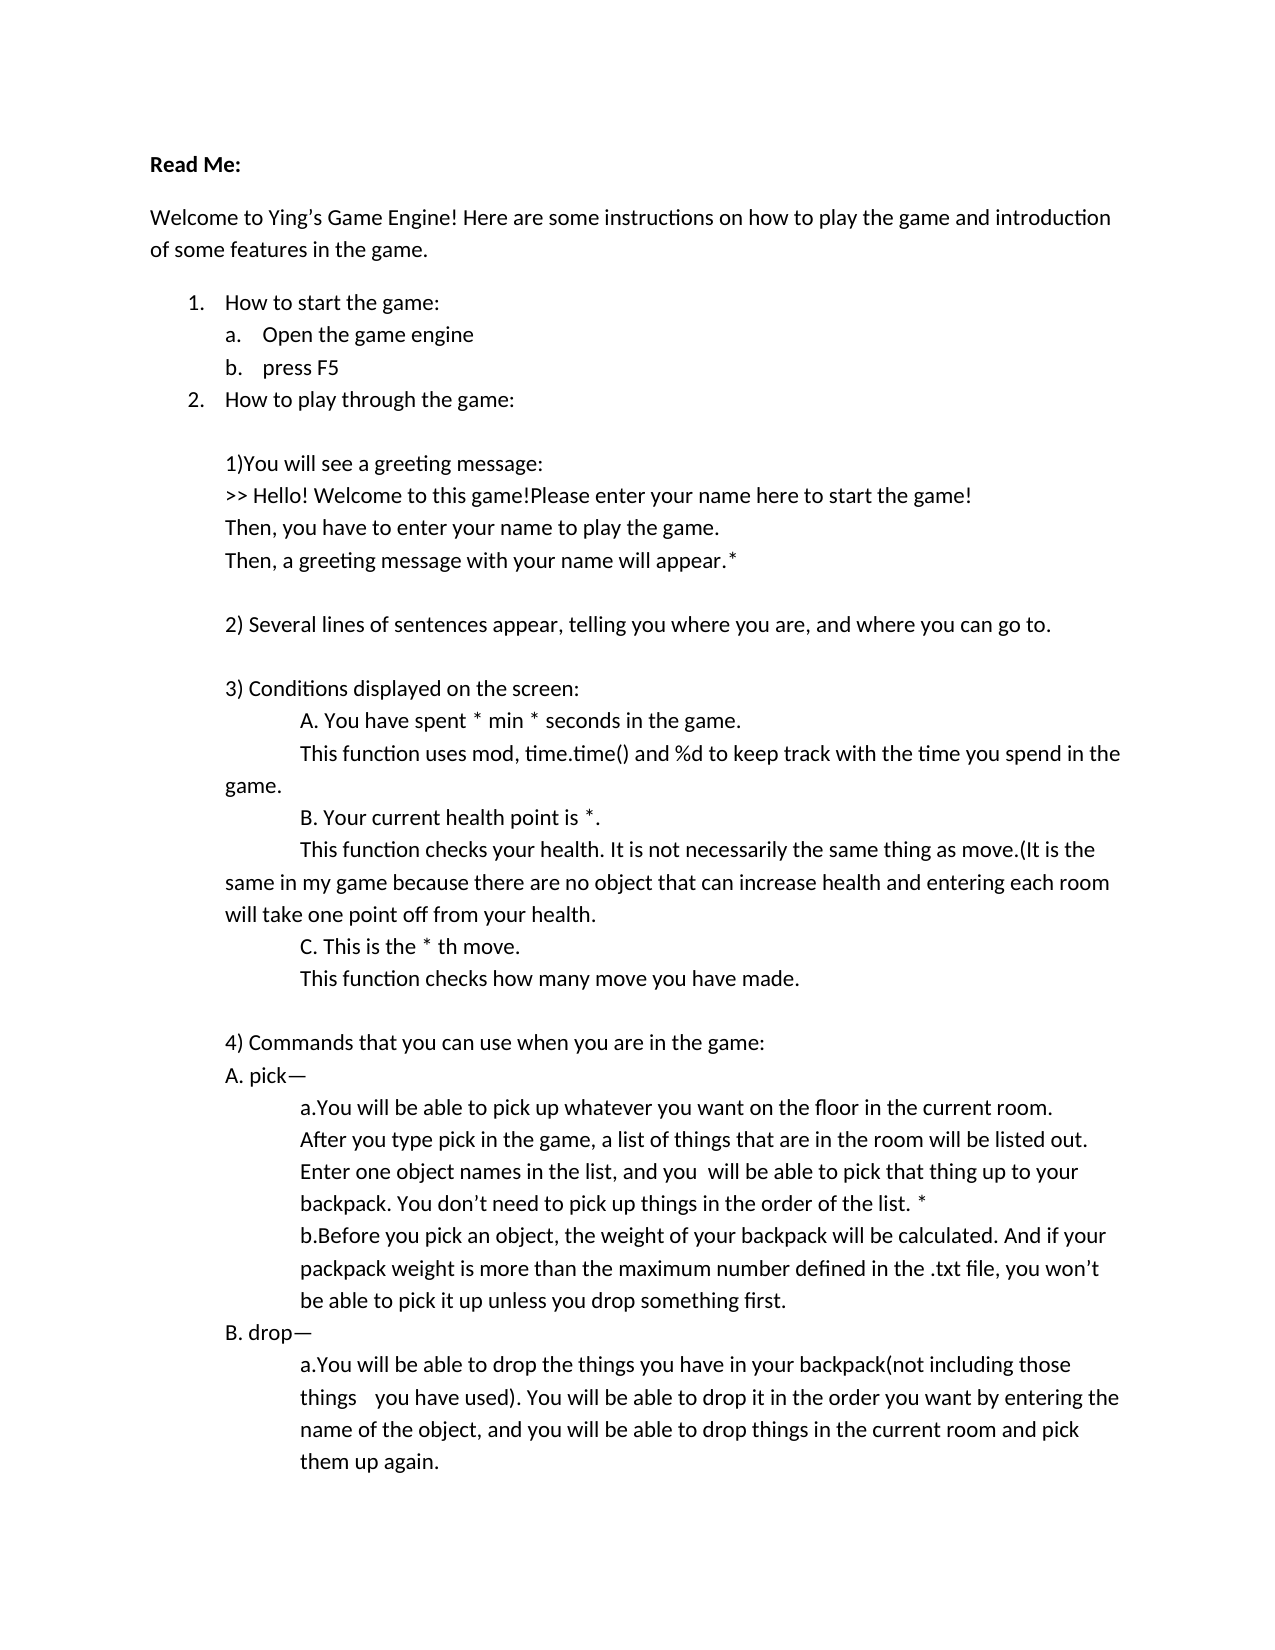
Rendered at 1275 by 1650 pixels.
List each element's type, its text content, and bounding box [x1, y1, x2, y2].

list 3) Conditions displayed on the screen: [225, 674, 1125, 702]
list press F5 [225, 353, 1125, 381]
list Enter one object names in the list, and you will be able to pick that thing up to your backpack. You don’t need to pick up things in the order of the list. * [225, 1157, 1125, 1217]
list Then, a greeting message with your name will appear.* [225, 546, 1125, 574]
list This function checks your health. It is not necessarily the same thing as move.(It is the same in my game because there are no object that can increase health and entering each room will take one point off from your health. [225, 835, 1125, 928]
list be able to pick it up unless you drop something first. [225, 1286, 1125, 1314]
list >> Hello! Welcome to this game!Please enter your name here to start the game! [225, 481, 1125, 509]
text Read Me: [150, 150, 1125, 178]
list B. Your current health point is *. [225, 803, 1125, 831]
list b.Before you pick an object, the weight of your backpack will be calculated. And if your packpack weight is more than the maximum number defined in the .txt file, you won’t [225, 1222, 1125, 1282]
list 1)You will see a greeting message: [225, 449, 1125, 477]
list B. drop— [150, 1318, 1125, 1346]
list a.You will be able to drop the things you have in your backpack(not including those things you have used). You will be able to drop it in the order you want by entering the name of the object, and you will be able to drop things in the current room and pick them up again. [225, 1350, 1125, 1475]
list Then, you have to enter your name to play the game. [225, 513, 1125, 542]
list A. pick— [150, 1061, 1125, 1089]
list Open the game engine [225, 320, 1125, 348]
text Welcome to Ying’s Game Engine! Here are some instructions on how to play the game and introduction of some features in the game. [150, 203, 1125, 263]
list 2) Several lines of sentences appear, telling you where you are, and where you can go to. [225, 610, 1125, 638]
list A. You have spent * min * seconds in the game. [225, 707, 1125, 735]
list 4) Commands that you can use when you are in the game: [225, 1028, 1125, 1057]
list C. This is the * th move. [225, 932, 1125, 960]
list This function uses mod, time.time() and %d to keep track with the time you spend in the game. [225, 739, 1125, 799]
list This function checks how many move you have made. [225, 964, 1125, 992]
list How to start the game: [187, 288, 1125, 316]
list a.You will be able to pick up whatever you want on the floor in the current room. [225, 1093, 1125, 1121]
list After you type pick in the game, a list of things that are in the room will be listed out. [225, 1125, 1125, 1153]
list How to play through the game: [187, 385, 1125, 413]
